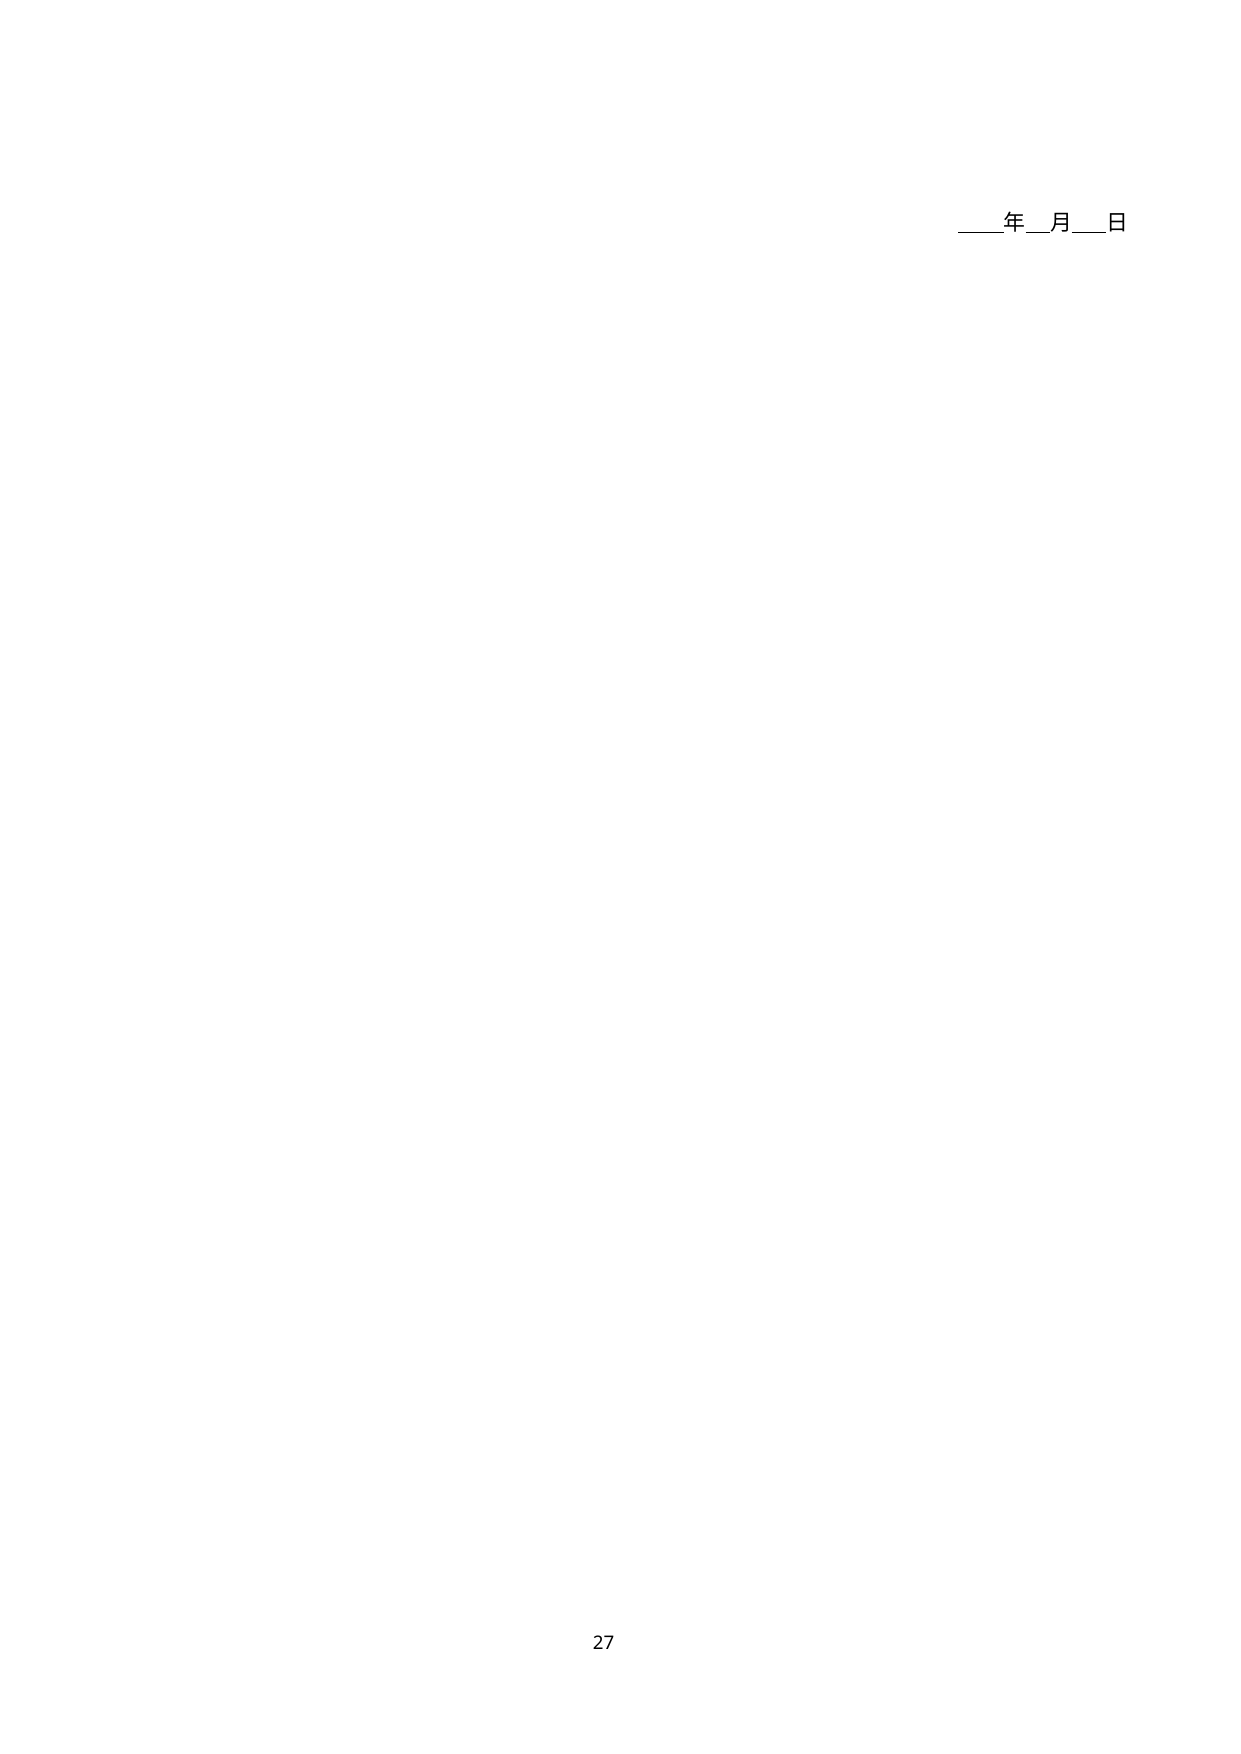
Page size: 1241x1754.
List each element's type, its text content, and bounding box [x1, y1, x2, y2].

text 年 月 日 [112, 204, 1128, 236]
